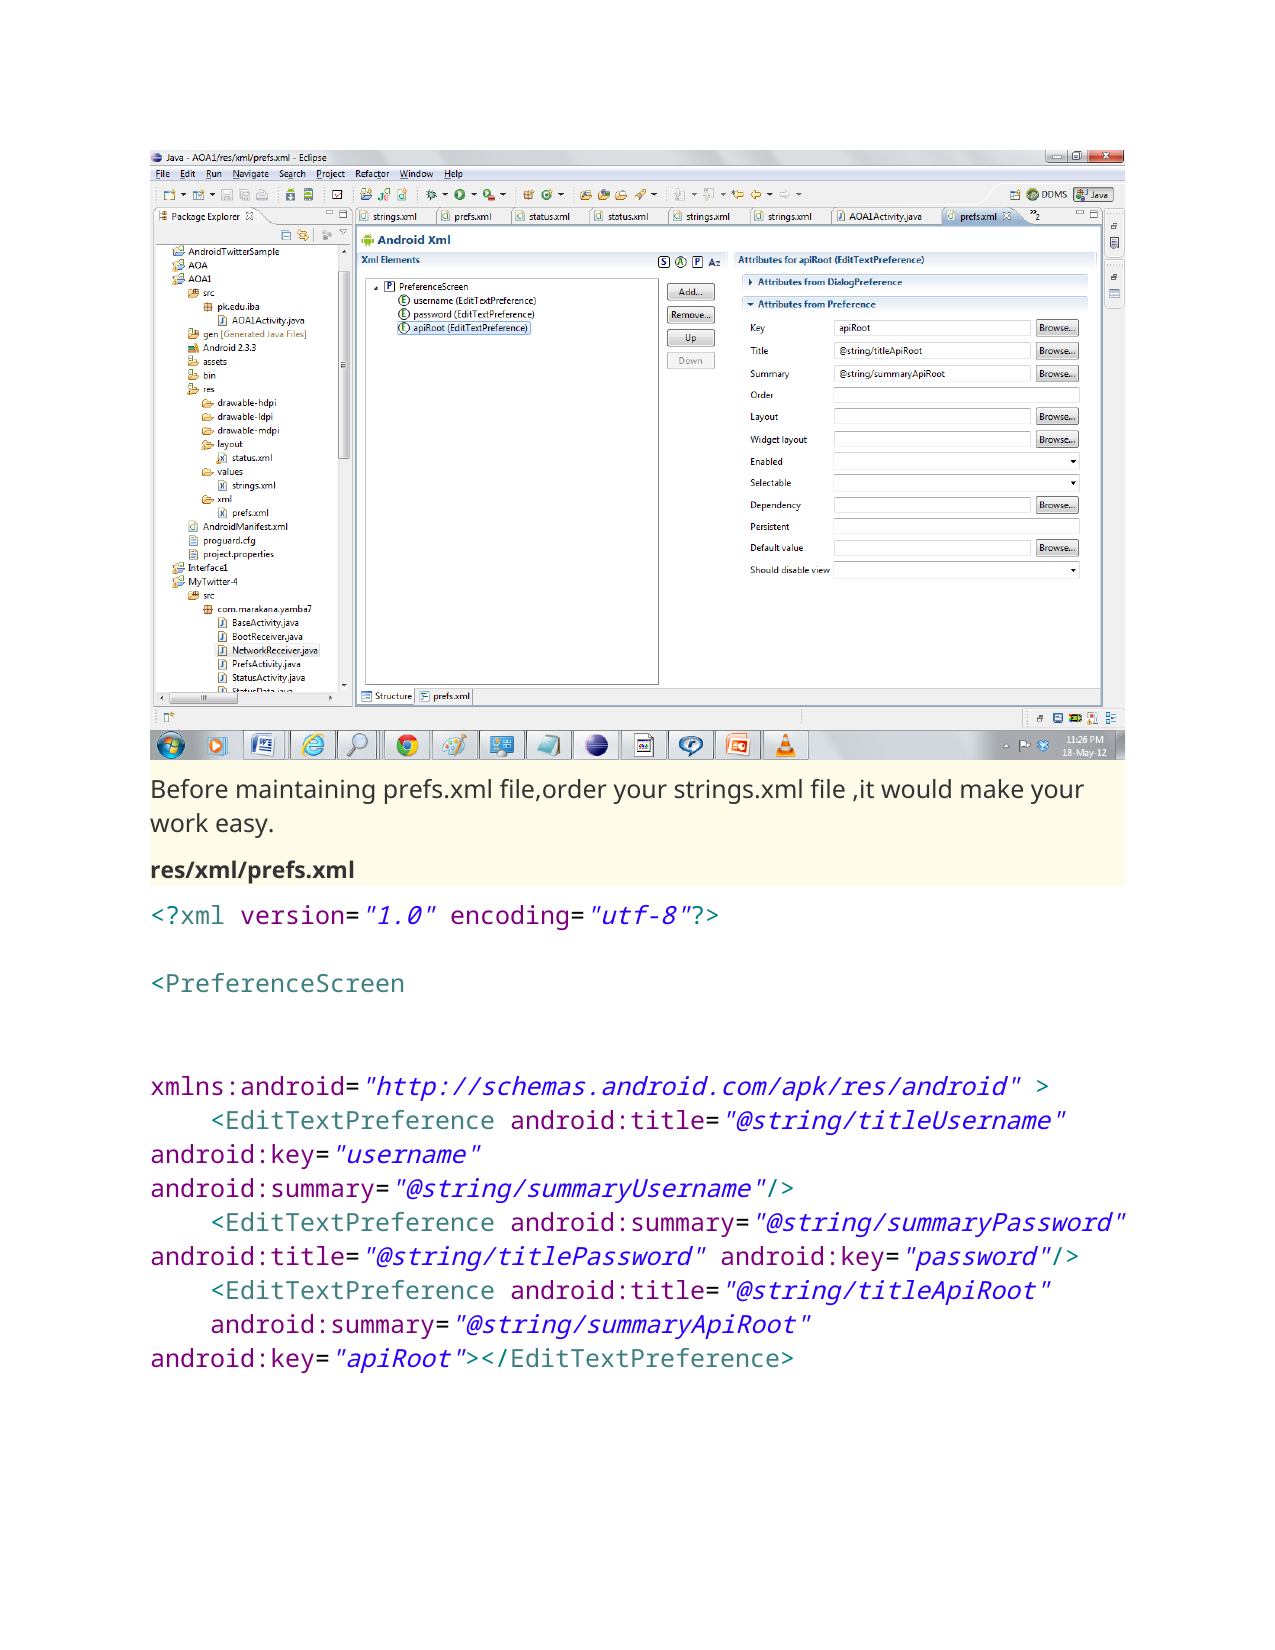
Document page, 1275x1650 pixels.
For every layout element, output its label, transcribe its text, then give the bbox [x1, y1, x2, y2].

text <EditTextPreference android:title="@string/titleUsername" android:key="username" android:summary="@string/summaryUsername"/> [150, 1102, 1125, 1204]
text res/xml/prefs.xml [150, 852, 1125, 886]
text Before maintaining prefs.xml file,order your strings.xml file ,it would make your work easy. [150, 772, 1125, 840]
text <PreferenceScreen [150, 966, 1125, 1000]
text xmlns:android="http://schemas.android.com/apk/res/android" > [150, 1068, 1125, 1102]
text android:summary="@string/summaryApiRoot" android:key="apiRoot"></EditTextPreference> [150, 1307, 1125, 1375]
text <?xml version="1.0" encoding="utf-8"?> [150, 898, 1125, 932]
text <EditTextPreference android:summary="@string/summaryPassword" android:title="@string/titlePassword" android:key="password"/> [150, 1204, 1125, 1273]
picture [150, 150, 1125, 760]
text <EditTextPreference android:title="@string/titleApiRoot" [150, 1273, 1125, 1307]
